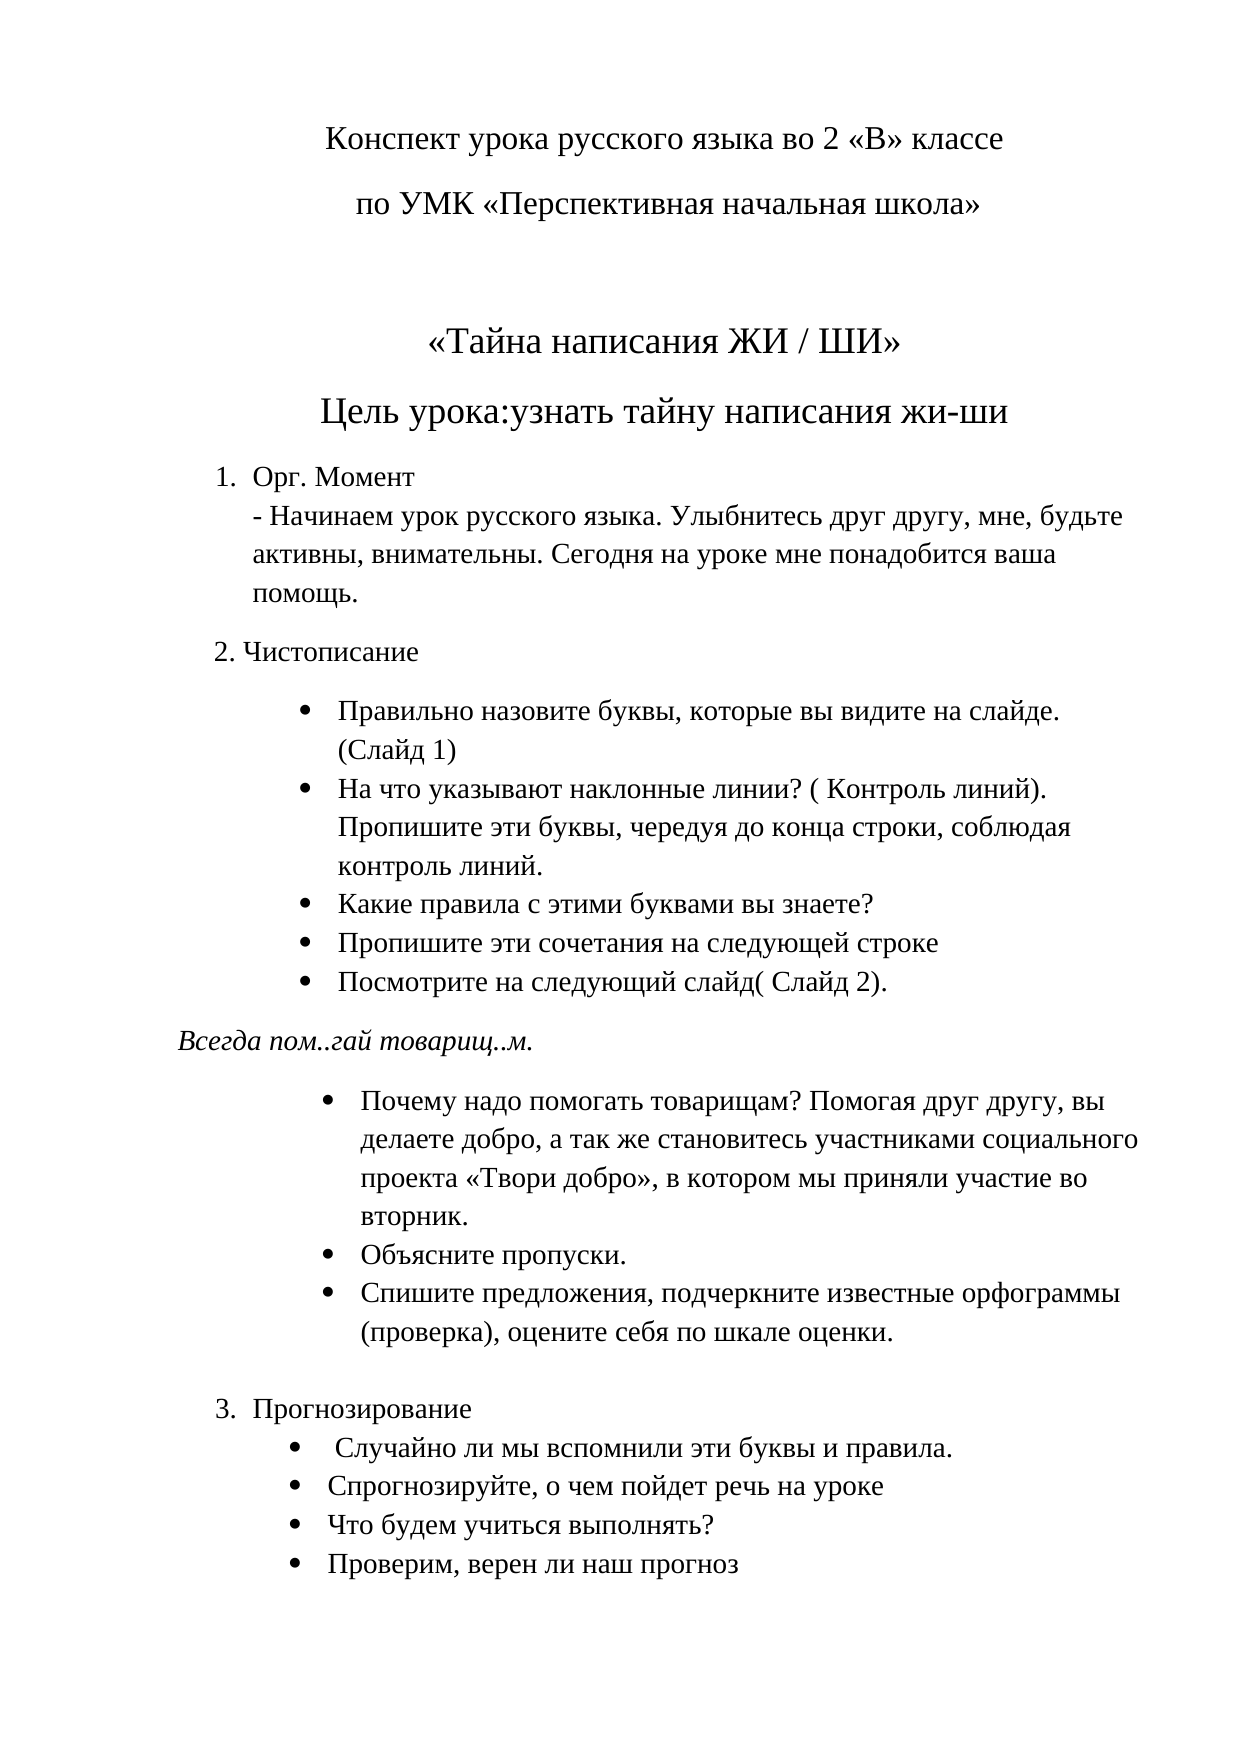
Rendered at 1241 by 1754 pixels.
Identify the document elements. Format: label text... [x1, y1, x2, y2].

text по УМК «Перспективная начальная школа» [177, 183, 1152, 221]
list Посмотрите на следующий слайд( Слайд 2). [300, 964, 1152, 997]
list Что будем учиться выполнять? [290, 1507, 1152, 1541]
list Случайно ли мы вспомнили эти буквы и правила. [290, 1430, 1152, 1463]
list Спишите предложения, подчеркните известные орфограммы (проверка), оцените себя по шкале оценки. [323, 1276, 1152, 1348]
list Объясните пропуски. [323, 1237, 1152, 1271]
list Пропишите эти сочетания на следующей строке [300, 925, 1152, 959]
list Орг. Момент [215, 459, 1152, 493]
text «Тайна написания ЖИ / ШИ» [177, 318, 1152, 361]
text Всегда пом..гай товарищ..м. [177, 1023, 1152, 1057]
list Прогнозирование [215, 1391, 1152, 1425]
list - Начинаем урок русского языка. Улыбнитесь друг другу, мне, будьте активны, внимательны. Сегодня на уроке мне понадобится ваша помощь. [252, 498, 1152, 608]
list Правильно назовите буквы, которые вы видите на слайде. (Слайд 1) [300, 693, 1152, 766]
text Цель урока:узнать тайну написания жи-ши [177, 389, 1152, 432]
text 2. Чистописание [177, 634, 1152, 668]
list Какие правила с этими буквами вы знаете? [300, 886, 1152, 920]
list На что указывают наклонные линии? ( Контроль линий). Пропишите эти буквы, чередуя до конца строки, соблюдая контроль линий. [300, 771, 1152, 881]
list Спрогнозируйте, о чем пойдет речь на уроке [290, 1468, 1152, 1502]
list Почему надо помогать товарищам? Помогая друг другу, вы делаете добро, а так же становитесь участниками социального проекта «Твори добро», в котором мы приняли участие во вторник. [323, 1083, 1152, 1232]
text Конспект урока русского языка во 2 «В» классе [177, 118, 1152, 156]
list Проверим, верен ли наш прогноз [290, 1546, 1152, 1579]
